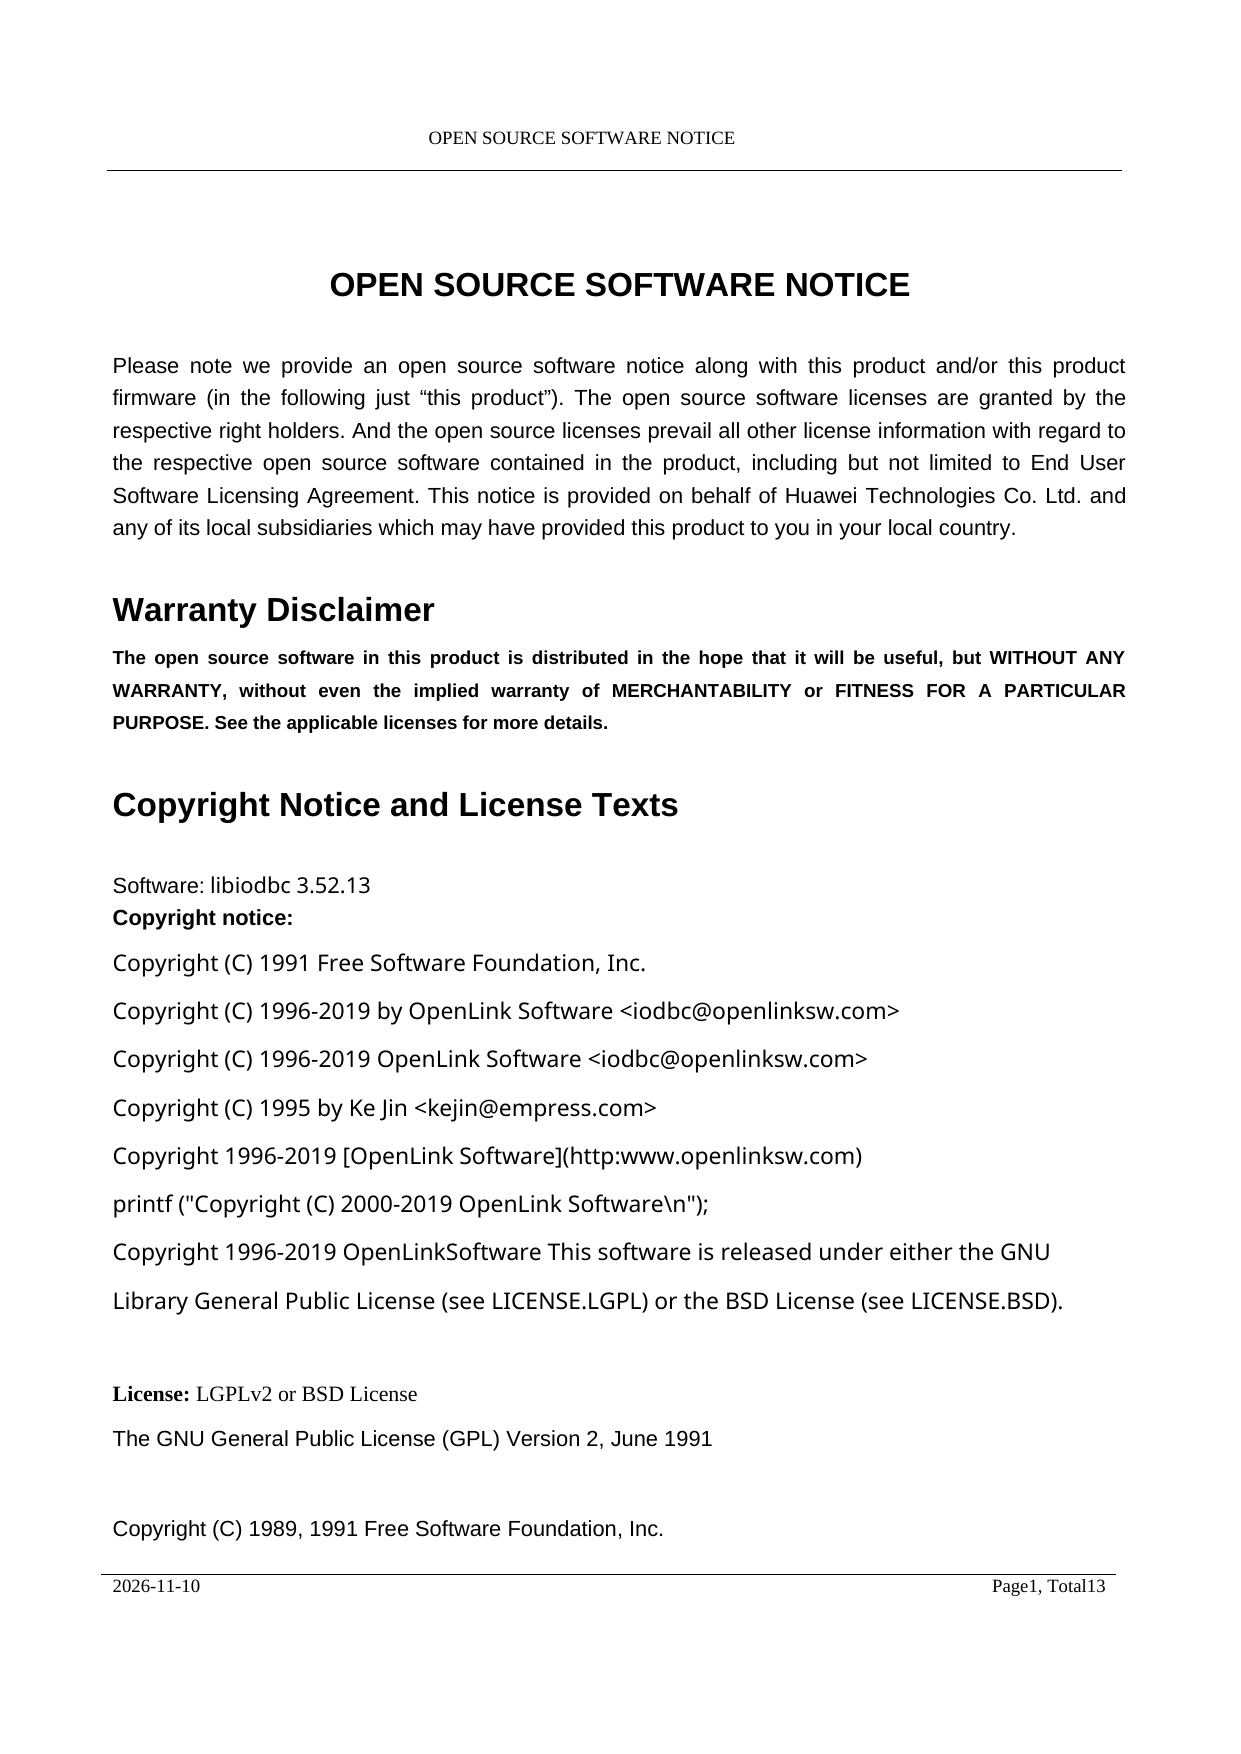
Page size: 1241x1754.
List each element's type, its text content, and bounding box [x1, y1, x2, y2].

text License: LGPLv2 or BSD License [112, 1377, 1128, 1410]
text printf ("Copyright (C) 2000-2019 OpenLink Software\n"); [112, 1187, 1128, 1220]
text Copyright (C) 1995 by Ke Jin <kejin@empress.com> [112, 1091, 1128, 1123]
text Please note we provide an open source software notice along with this product and/or this product firmware (in the following just “this product”). The open source software licenses are granted by the respective right holders. And the open source licenses prevail all other license information with regard to the respective open source software contained in the product, including but not limited to End User Software Licensing Agreement. This notice is provided on behalf of Huawei Technologies Co. Ltd. and any of its local subsidiaries which may have provided this product to you in your local country. [112, 349, 1128, 544]
text OPEN SOURCE SOFTWARE NOTICE [112, 251, 1128, 316]
text Copyright 1996-2019 OpenLinkSoftware This software is released under either the GNU Library General Public License (see LICENSE.LGPL) or the BSD License (see LICENSE.BSD). [112, 1235, 1128, 1317]
text The GNU General Public License (GPL) Version 2, June 1991 [112, 1422, 1128, 1455]
text Copyright (C) 1996-2019 OpenLink Software <iodbc@openlinksw.com> [112, 1043, 1128, 1075]
text Warranty Disclaimer [112, 576, 1128, 641]
text The open source software in this product is distributed in the hope that it will be useful, but WITHOUT ANY WARRANTY, without even the implied warranty of MERCHANTABILITY or FITNESS FOR A PARTICULAR PURPOSE. See the applicable licenses for more details. [112, 641, 1128, 739]
text Copyright (C) 1989, 1991 Free Software Foundation, Inc. [112, 1513, 1128, 1545]
text Copyright 1996-2019 [OpenLink Software](http:www.openlinksw.com) [112, 1139, 1128, 1172]
text Copyright notice: [112, 901, 1128, 934]
text Copyright Notice and License Texts [112, 771, 1128, 836]
text Copyright (C) 1996-2019 by OpenLink Software <iodbc@openlinksw.com> [112, 995, 1128, 1027]
text Software: libiodbc 3.52.13 [112, 869, 1128, 901]
text Copyright (C) 1991 Free Software Foundation, Inc. [112, 947, 1128, 979]
